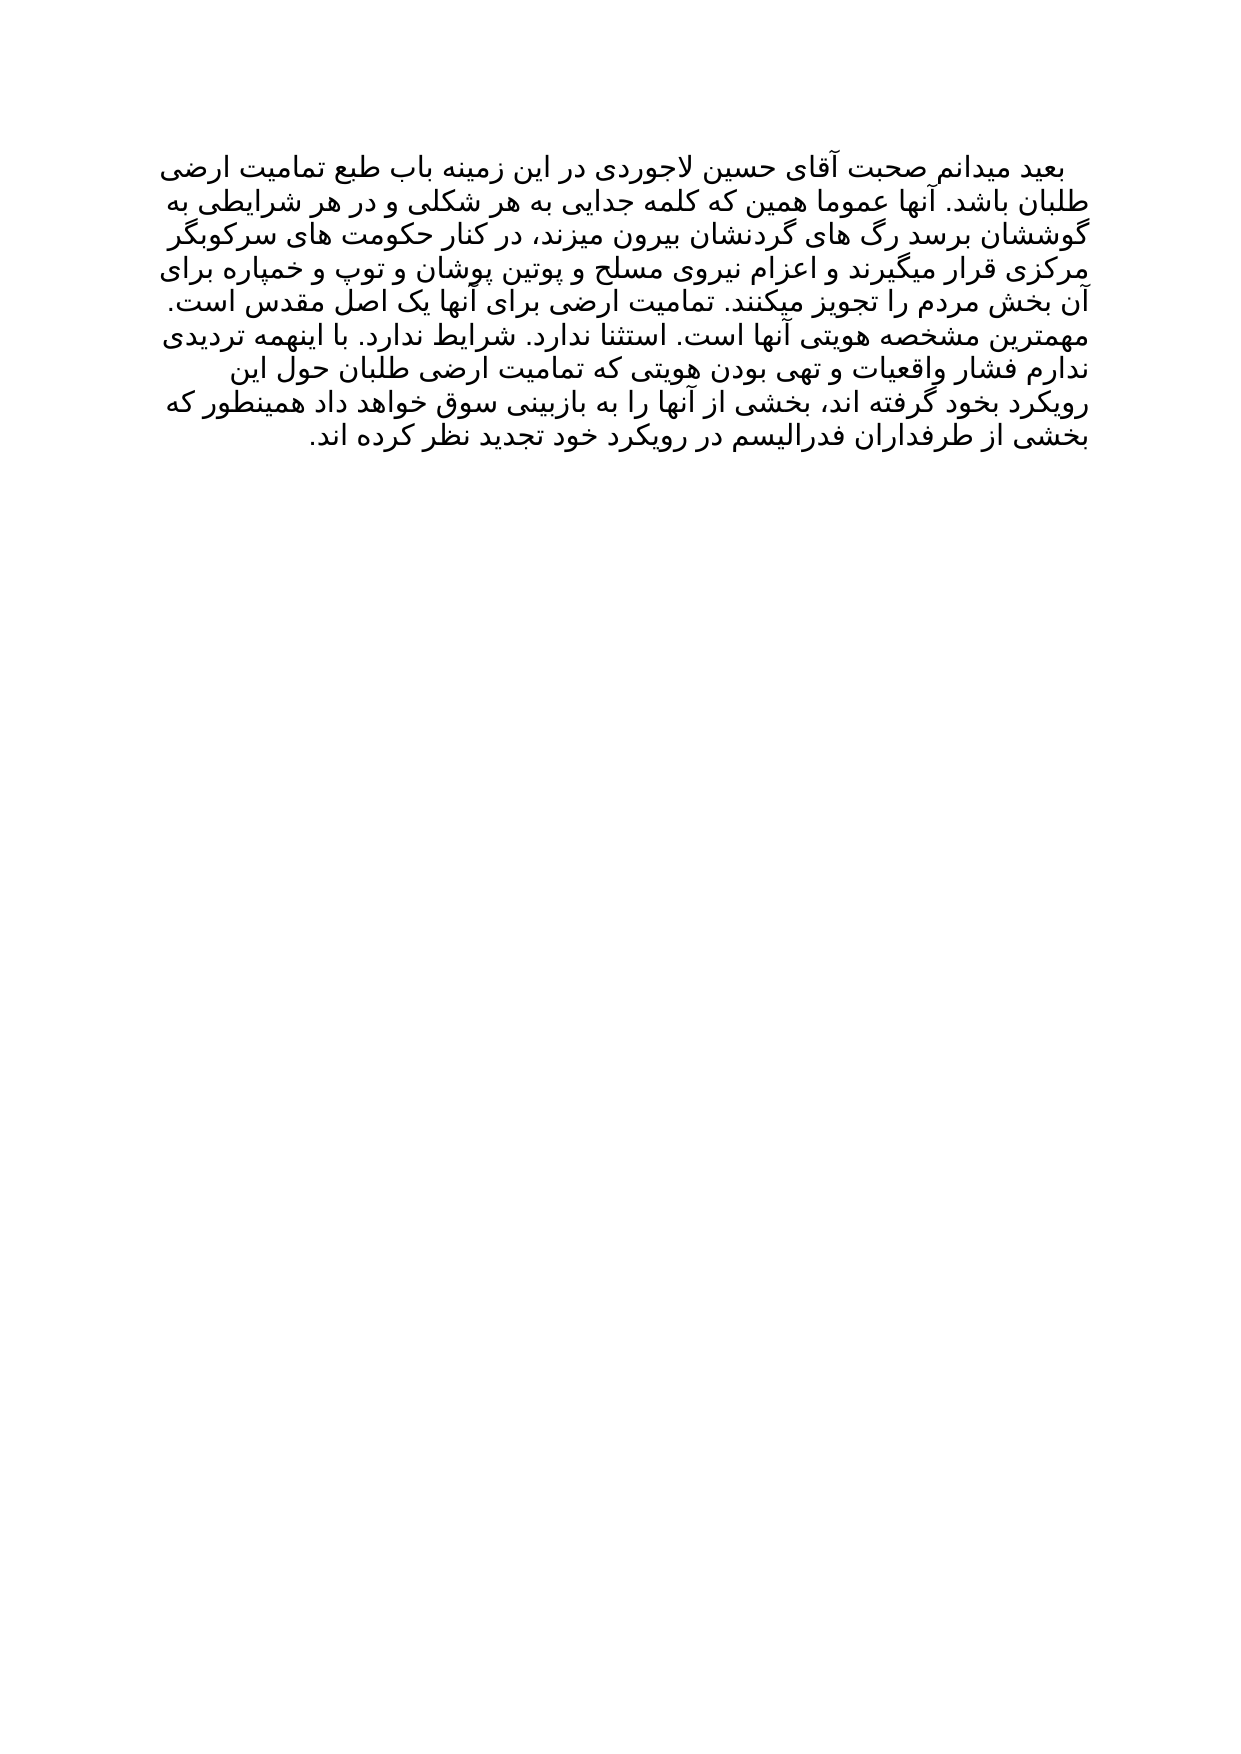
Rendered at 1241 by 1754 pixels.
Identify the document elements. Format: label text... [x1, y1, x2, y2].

text بعید میدانم صحبت آقای حسین لاجوردی در این زمینه باب طبع تمامیت ارضی طلبان باشد. آنها عموما همین که کلمه جدایی به هر شکلی و در هر شرایطی به گوششان برسد رگ های گردنشان بیرون میزند، در کنار حکومت های سرکوبگر مرکزی قرار میگیرند و اعزام نیروی مسلح و پوتین پوشان و توپ و خمپاره برای آن بخش مردم را تجویز میکنند. تمامیت ارضی برای آنها یک اصل مقدس است. مهمترین مشخصه هویتی آنها است. استثنا ندارد. شرایط ندارد. با اینهمه تردیدی ندارم فشار واقعیات و تهی بودن هویتی که تمامیت ارضی طلبان حول این رویکرد بخود گرفته اند، بخشی از آنها را به بازبینی سوق خواهد داد همینطور که بخشی از طرفداران فدرالیسم در رویکرد خود تجدید نظر کرده اند. [150, 150, 1090, 452]
